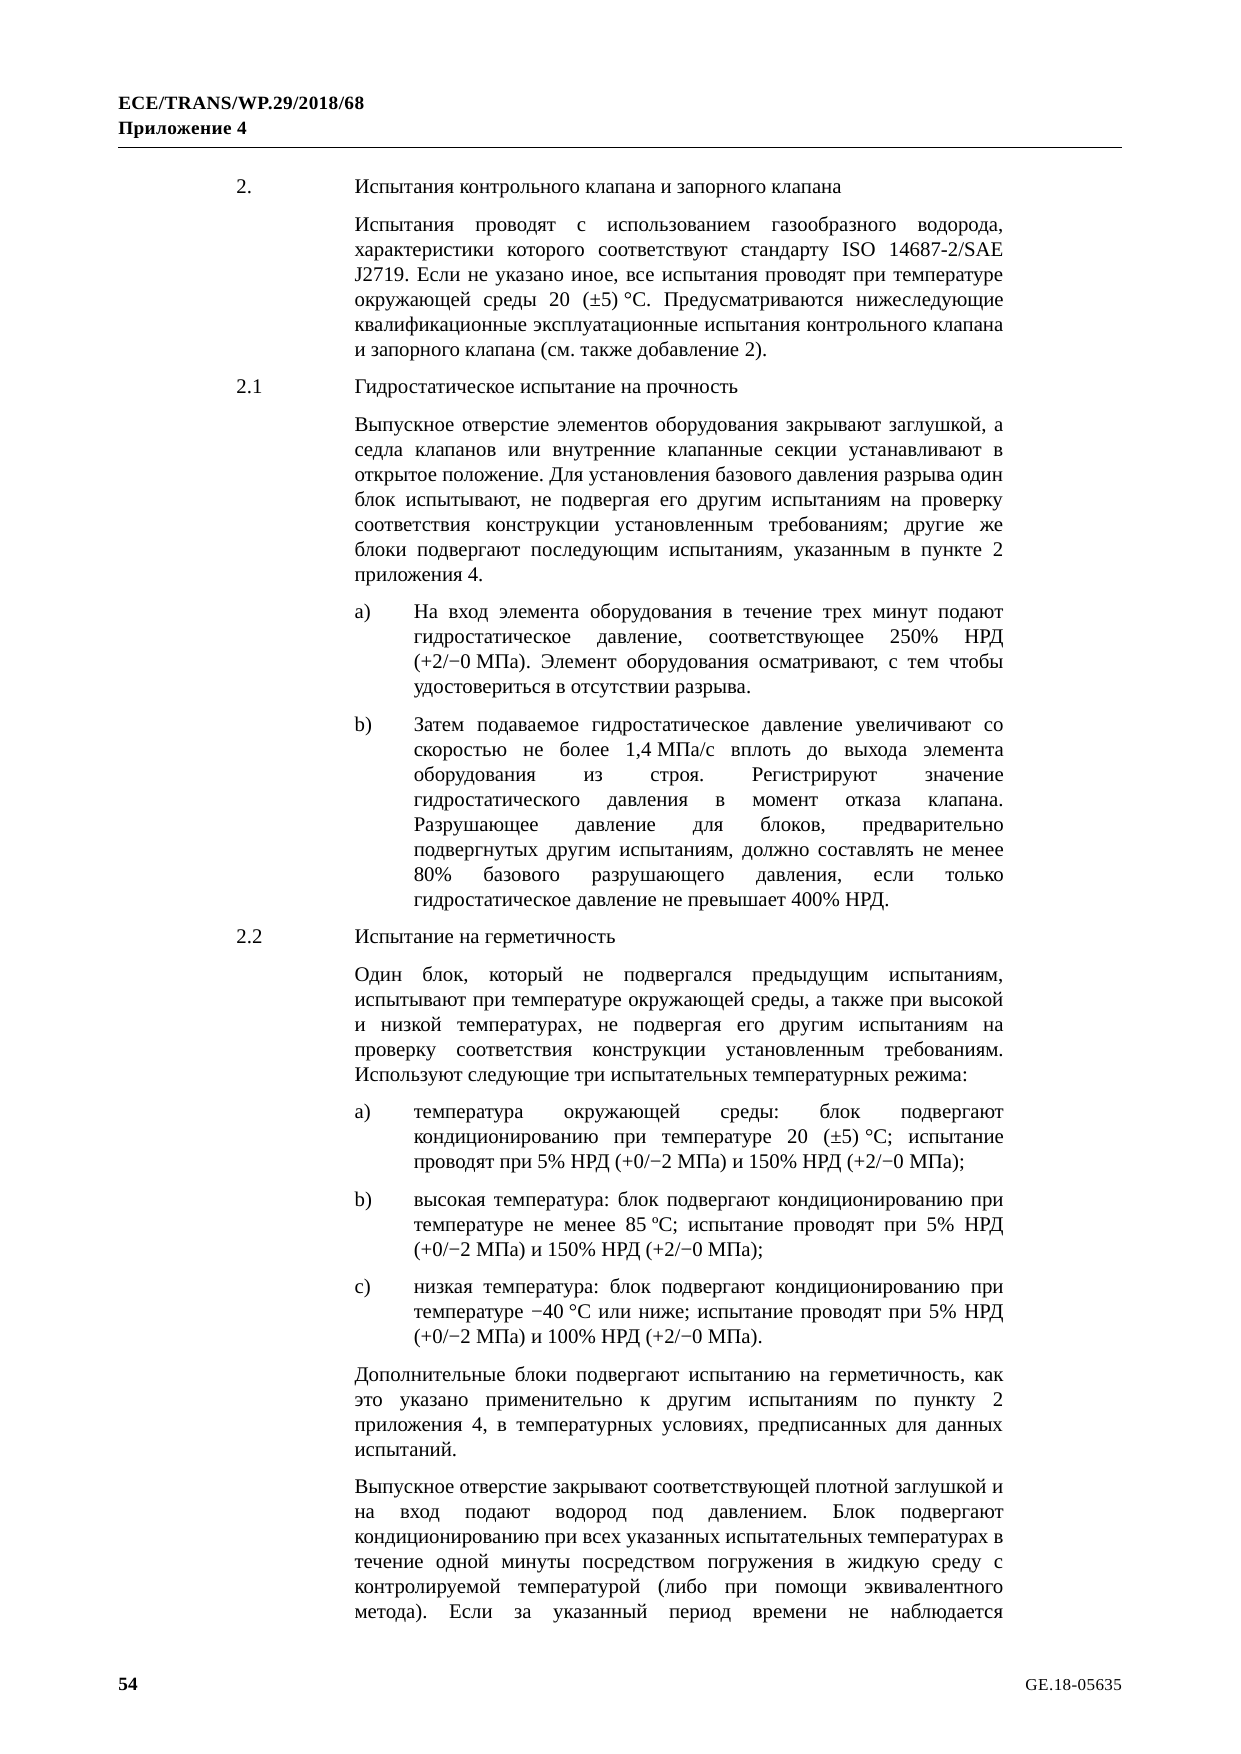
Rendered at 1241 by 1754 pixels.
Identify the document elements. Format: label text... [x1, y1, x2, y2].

text Дополнительные блоки подвергают испытанию на герметичность, как это указано применительно к другим испытаниям по пункту 2 приложения 4, в температурных условиях, предписанных для данных испытаний. [236, 1361, 1004, 1461]
text b) высокая температура: блок подвергают кондиционированию при температуре не менее 85 ºС; испытание проводят при 5% НРД (+0/−2 МПа) и 150% НРД (+2/−0 МПа); [236, 1186, 1004, 1261]
text b) Затем подаваемое гидростатическое давление увеличивают со скоростью не более 1,4 МПа/с вплоть до выхода элемента оборудования из строя. Регистрируют значение гидростатического давления в момент отказа клапана. Разрушающее давление для блоков, предварительно подвергнутых другим испытаниям, должно составлять не менее 80% базового разрушающего давления, если только гидростатическое давление не превышает 400% НРД. [236, 711, 1004, 911]
text 2. Испытания контрольного клапана и запорного клапана [236, 173, 1004, 198]
text Испытания проводят с использованием газообразного водорода, характеристики которого соответствуют стандарту ISO 14687-2/SAE J2719. Если не указано иное, все испытания проводят при температуре окружающей среды 20 (±5) °C. Предусматриваются нижеследующие квалификационные эксплуатационные испытания контрольного клапана и запорного клапана (см. также добавление 2). [236, 211, 1004, 361]
text a) На вход элемента оборудования в течение трех минут подают гидростатическое давление, соответствующее 250% НРД (+2/−0 МПа). Элемент оборудования осматривают, с тем чтобы удостовериться в отсутствии разрыва. [236, 598, 1004, 698]
text Один блок, который не подвергался предыдущим испытаниям, испытывают при температуре окружающей среды, а также при высокой и низкой температурах, не подвергая его другим испытаниям на проверку соответствия конструкции установленным требованиям. Используют следующие три испытательных температурных режима: [236, 961, 1004, 1086]
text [236, 1473, 1004, 1623]
text 2.1 Гидростатическое испытание на прочность [236, 373, 1004, 398]
text a) температура окружающей среды: блок подвергают кондиционированию при температуре 20 (±5) °C; испытание проводят при 5% НРД (+0/−2 МПа) и 150% НРД (+2/−0 МПа); [236, 1098, 1004, 1173]
text 2.2 Испытание на герметичность [236, 923, 1004, 948]
text c) низкая температура: блок подвергают кондиционированию при температуре −40 °C или ниже; испытание проводят при 5% НРД (+0/−2 МПа) и 100% НРД (+2/−0 МПа). [236, 1273, 1004, 1348]
text Выпускное отверстие элементов оборудования закрывают заглушкой, а седла клапанов или внутренние клапанные секции устанавливают в открытое положение. Для установления базового давления разрыва один блок испытывают, не подвергая его другим испытаниям на проверку соответствия конструкции установленным требованиям; другие же блоки подвергают последующим испытаниям, указанным в пункте 2 приложения 4. [236, 411, 1004, 586]
